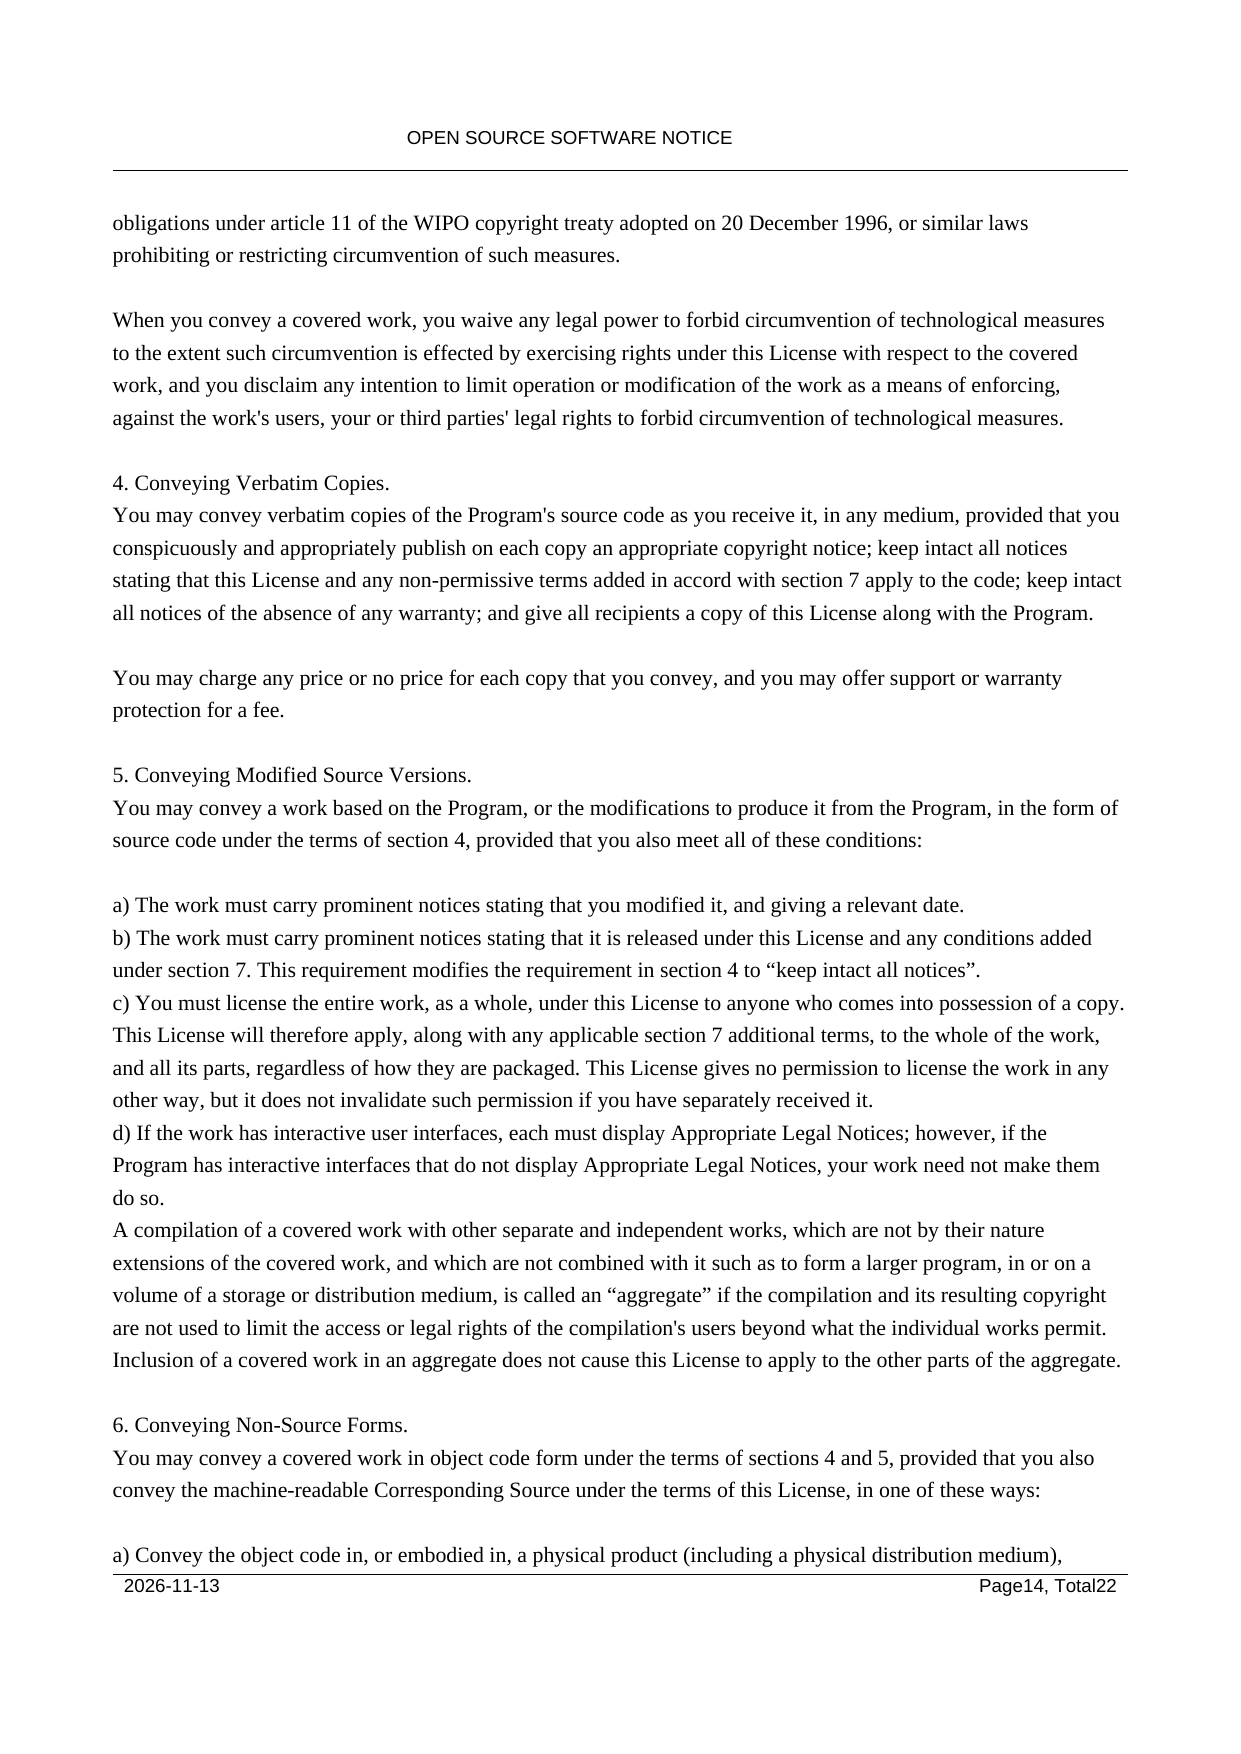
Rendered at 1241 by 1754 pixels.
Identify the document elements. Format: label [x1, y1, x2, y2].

text [112, 206, 1128, 1571]
